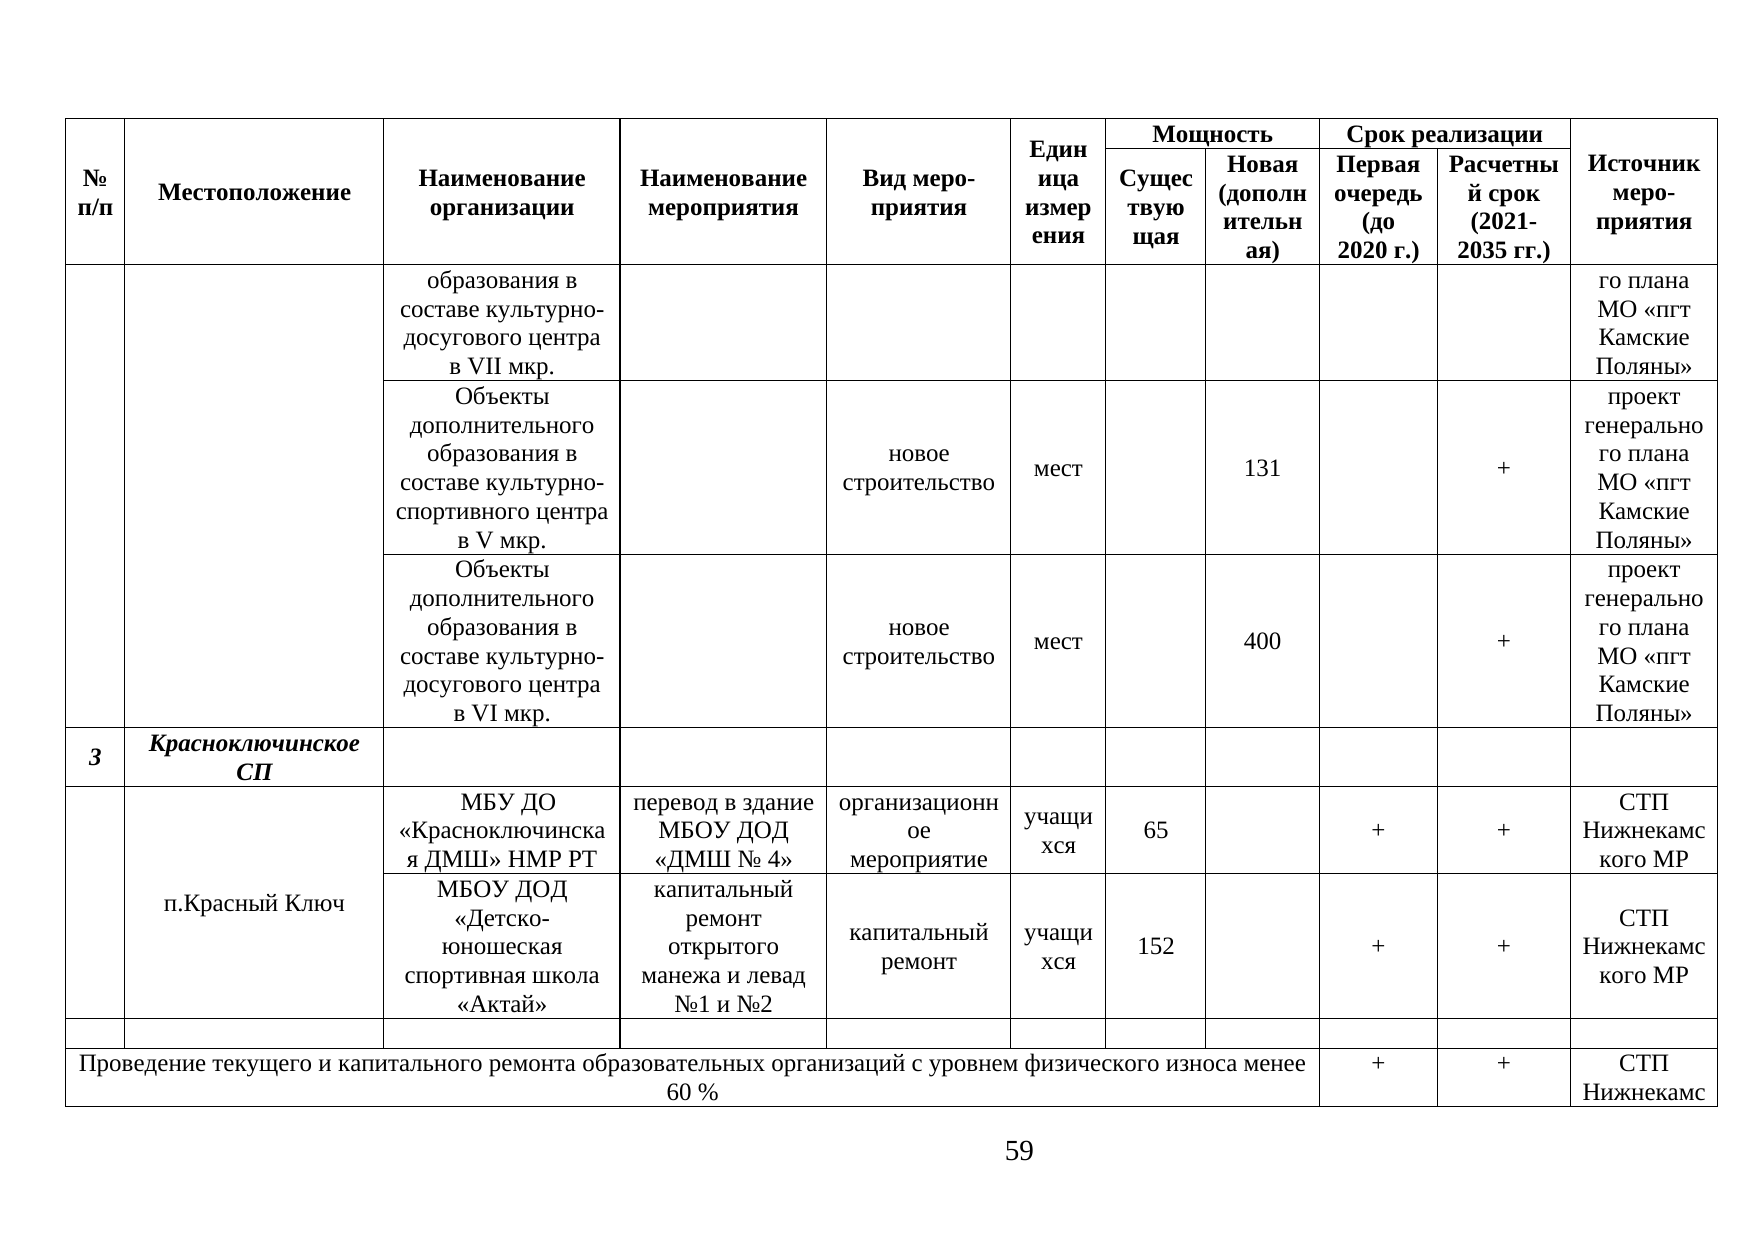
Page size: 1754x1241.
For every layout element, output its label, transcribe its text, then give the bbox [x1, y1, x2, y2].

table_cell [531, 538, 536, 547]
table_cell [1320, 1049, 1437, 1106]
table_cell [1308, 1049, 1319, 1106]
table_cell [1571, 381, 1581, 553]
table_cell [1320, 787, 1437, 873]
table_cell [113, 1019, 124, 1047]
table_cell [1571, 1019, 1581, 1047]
table_cell Существующая [1106, 149, 1205, 264]
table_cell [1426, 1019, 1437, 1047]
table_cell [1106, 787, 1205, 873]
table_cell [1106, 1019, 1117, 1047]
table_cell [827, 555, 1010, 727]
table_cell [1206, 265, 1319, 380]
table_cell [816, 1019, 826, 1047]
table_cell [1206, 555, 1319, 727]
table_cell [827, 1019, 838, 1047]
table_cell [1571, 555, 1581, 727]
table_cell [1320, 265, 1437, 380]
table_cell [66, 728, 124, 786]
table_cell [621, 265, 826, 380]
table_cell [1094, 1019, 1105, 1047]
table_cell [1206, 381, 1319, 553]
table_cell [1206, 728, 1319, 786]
table_header Местоположение [125, 119, 383, 264]
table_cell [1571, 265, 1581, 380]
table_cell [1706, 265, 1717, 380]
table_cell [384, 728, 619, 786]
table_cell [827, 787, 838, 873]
table_header Вид меро-приятия [827, 119, 1010, 264]
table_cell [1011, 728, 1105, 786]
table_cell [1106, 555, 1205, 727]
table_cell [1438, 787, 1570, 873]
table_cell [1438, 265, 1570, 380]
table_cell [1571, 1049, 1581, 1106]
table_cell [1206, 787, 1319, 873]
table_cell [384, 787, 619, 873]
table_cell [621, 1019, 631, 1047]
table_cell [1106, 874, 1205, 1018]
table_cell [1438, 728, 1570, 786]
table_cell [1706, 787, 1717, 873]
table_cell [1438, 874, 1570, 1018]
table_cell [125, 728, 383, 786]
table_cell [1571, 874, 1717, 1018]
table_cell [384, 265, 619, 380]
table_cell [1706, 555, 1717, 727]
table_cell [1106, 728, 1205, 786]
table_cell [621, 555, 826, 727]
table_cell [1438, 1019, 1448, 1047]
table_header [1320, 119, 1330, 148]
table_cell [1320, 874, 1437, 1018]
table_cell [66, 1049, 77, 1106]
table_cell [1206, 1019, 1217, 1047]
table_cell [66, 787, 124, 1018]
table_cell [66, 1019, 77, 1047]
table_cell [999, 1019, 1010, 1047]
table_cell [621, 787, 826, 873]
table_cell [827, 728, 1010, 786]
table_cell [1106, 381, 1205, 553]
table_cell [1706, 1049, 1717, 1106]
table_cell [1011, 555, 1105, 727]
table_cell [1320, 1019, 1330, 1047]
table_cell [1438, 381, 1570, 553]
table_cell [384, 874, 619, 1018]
table_header Наименование организации [384, 119, 619, 264]
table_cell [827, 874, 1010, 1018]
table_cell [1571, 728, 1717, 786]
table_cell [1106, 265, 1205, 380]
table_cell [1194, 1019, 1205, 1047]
table_header Источник меро-приятия [1571, 119, 1717, 264]
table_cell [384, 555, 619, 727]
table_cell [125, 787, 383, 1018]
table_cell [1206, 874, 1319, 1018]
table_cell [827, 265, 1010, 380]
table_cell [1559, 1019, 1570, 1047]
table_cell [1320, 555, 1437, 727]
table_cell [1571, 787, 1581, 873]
table_header Наименование мероприятия [621, 119, 826, 264]
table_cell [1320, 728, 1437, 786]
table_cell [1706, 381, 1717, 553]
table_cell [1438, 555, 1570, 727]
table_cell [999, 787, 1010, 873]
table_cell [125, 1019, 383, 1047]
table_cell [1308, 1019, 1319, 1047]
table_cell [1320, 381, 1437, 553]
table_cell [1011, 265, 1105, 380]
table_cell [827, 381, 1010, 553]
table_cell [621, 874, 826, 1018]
table_header № п/п [66, 119, 124, 264]
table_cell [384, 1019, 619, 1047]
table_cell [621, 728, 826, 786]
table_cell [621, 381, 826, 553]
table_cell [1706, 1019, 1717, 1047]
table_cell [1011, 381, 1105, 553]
table_header Единица измерения [1011, 119, 1105, 264]
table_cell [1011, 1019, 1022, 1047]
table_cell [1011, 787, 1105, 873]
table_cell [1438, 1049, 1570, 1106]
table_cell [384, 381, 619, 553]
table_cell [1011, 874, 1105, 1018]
